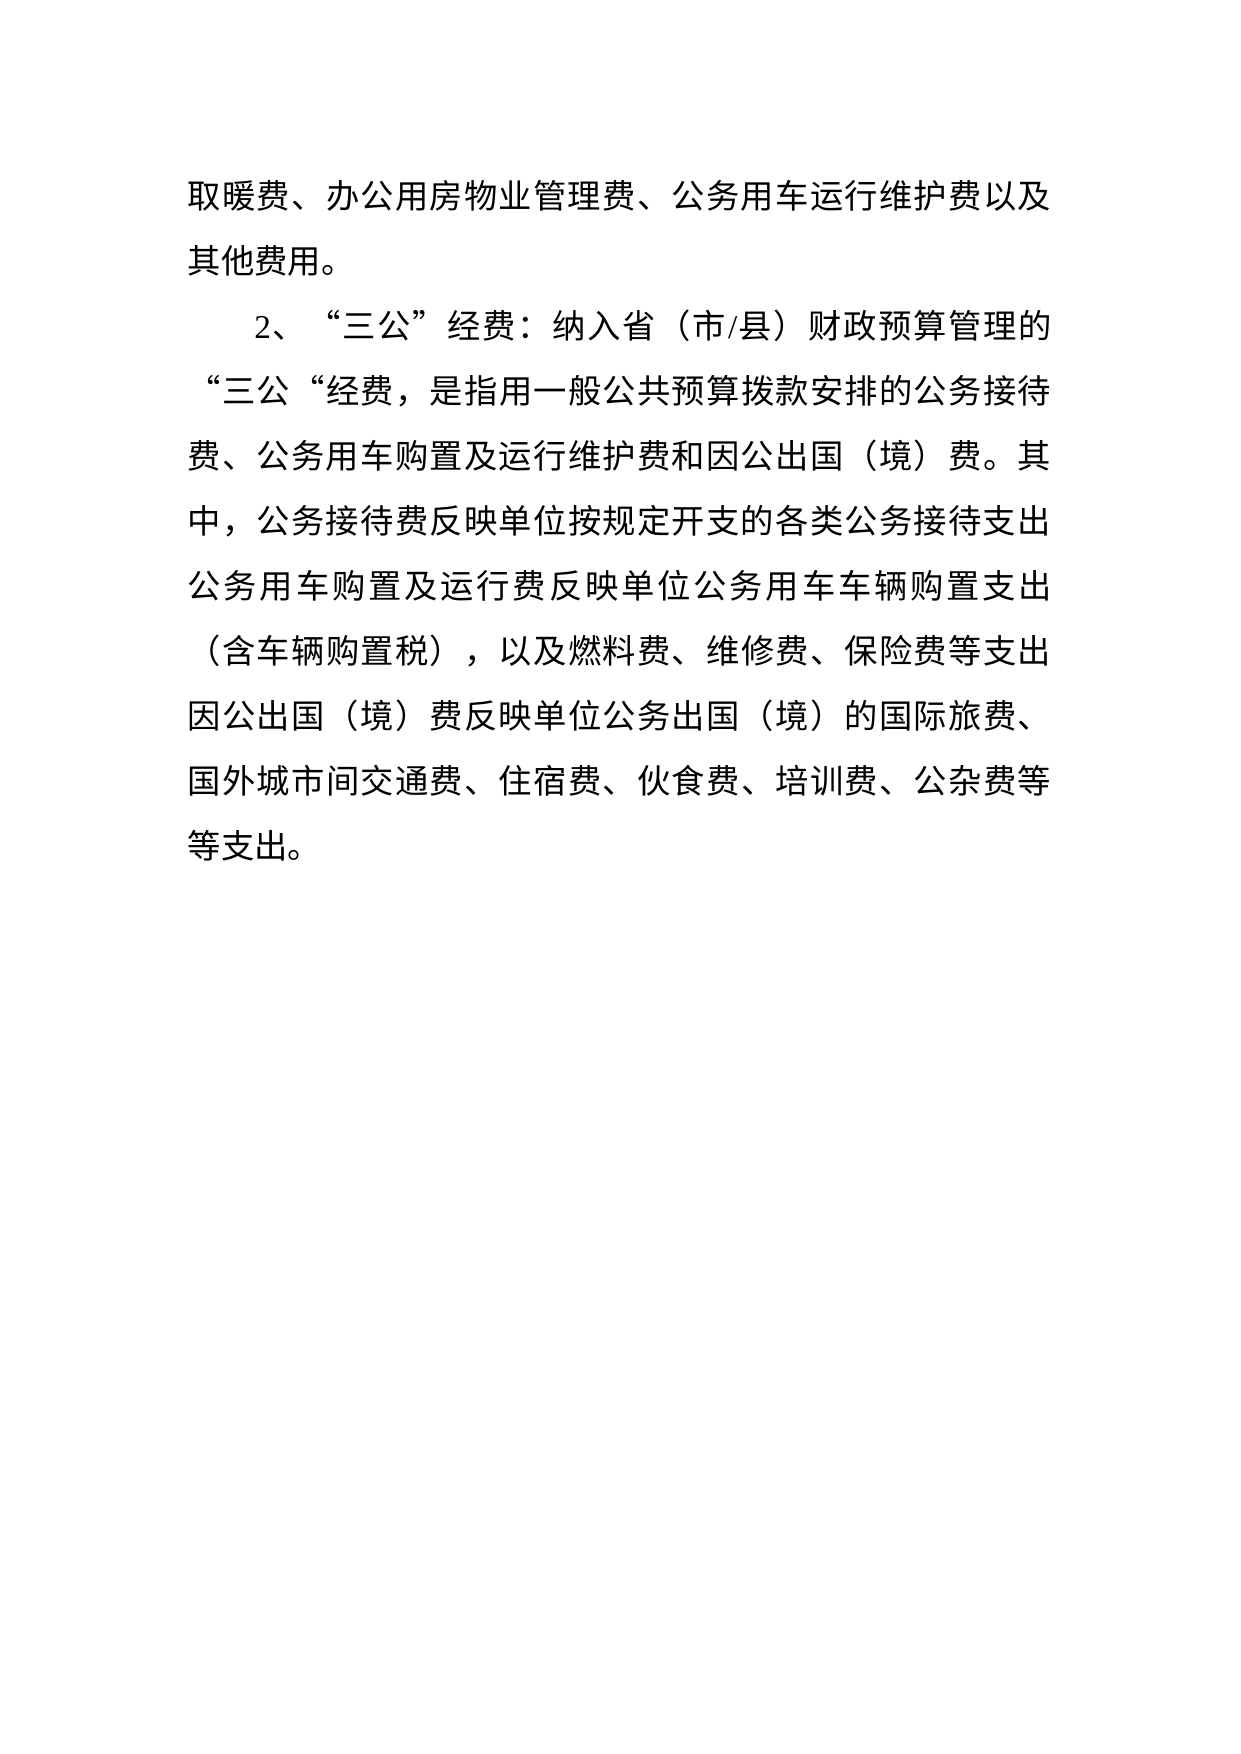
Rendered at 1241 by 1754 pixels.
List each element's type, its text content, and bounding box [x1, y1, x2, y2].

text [187, 162, 1053, 292]
text 2、“三公”经费：纳入省（市/县）财政预算管理的“三公“经费，是指用一般公共预算拨款安排的公务接待费、公务用车购置及运行维护费和因公出国（境）费。其中，公务接待费反映单位按规定开支的各类公务接待支出；公务用车购置及运行费反映单位公务用车车辆购置支出（含车辆购置税），以及燃料费、维修费、保险费等支出；因公出国（境）费反映单位公务出国（境）的国际旅费、国外城市间交通费、住宿费、伙食费、培训费、公杂费等等支出。 [187, 292, 1053, 877]
